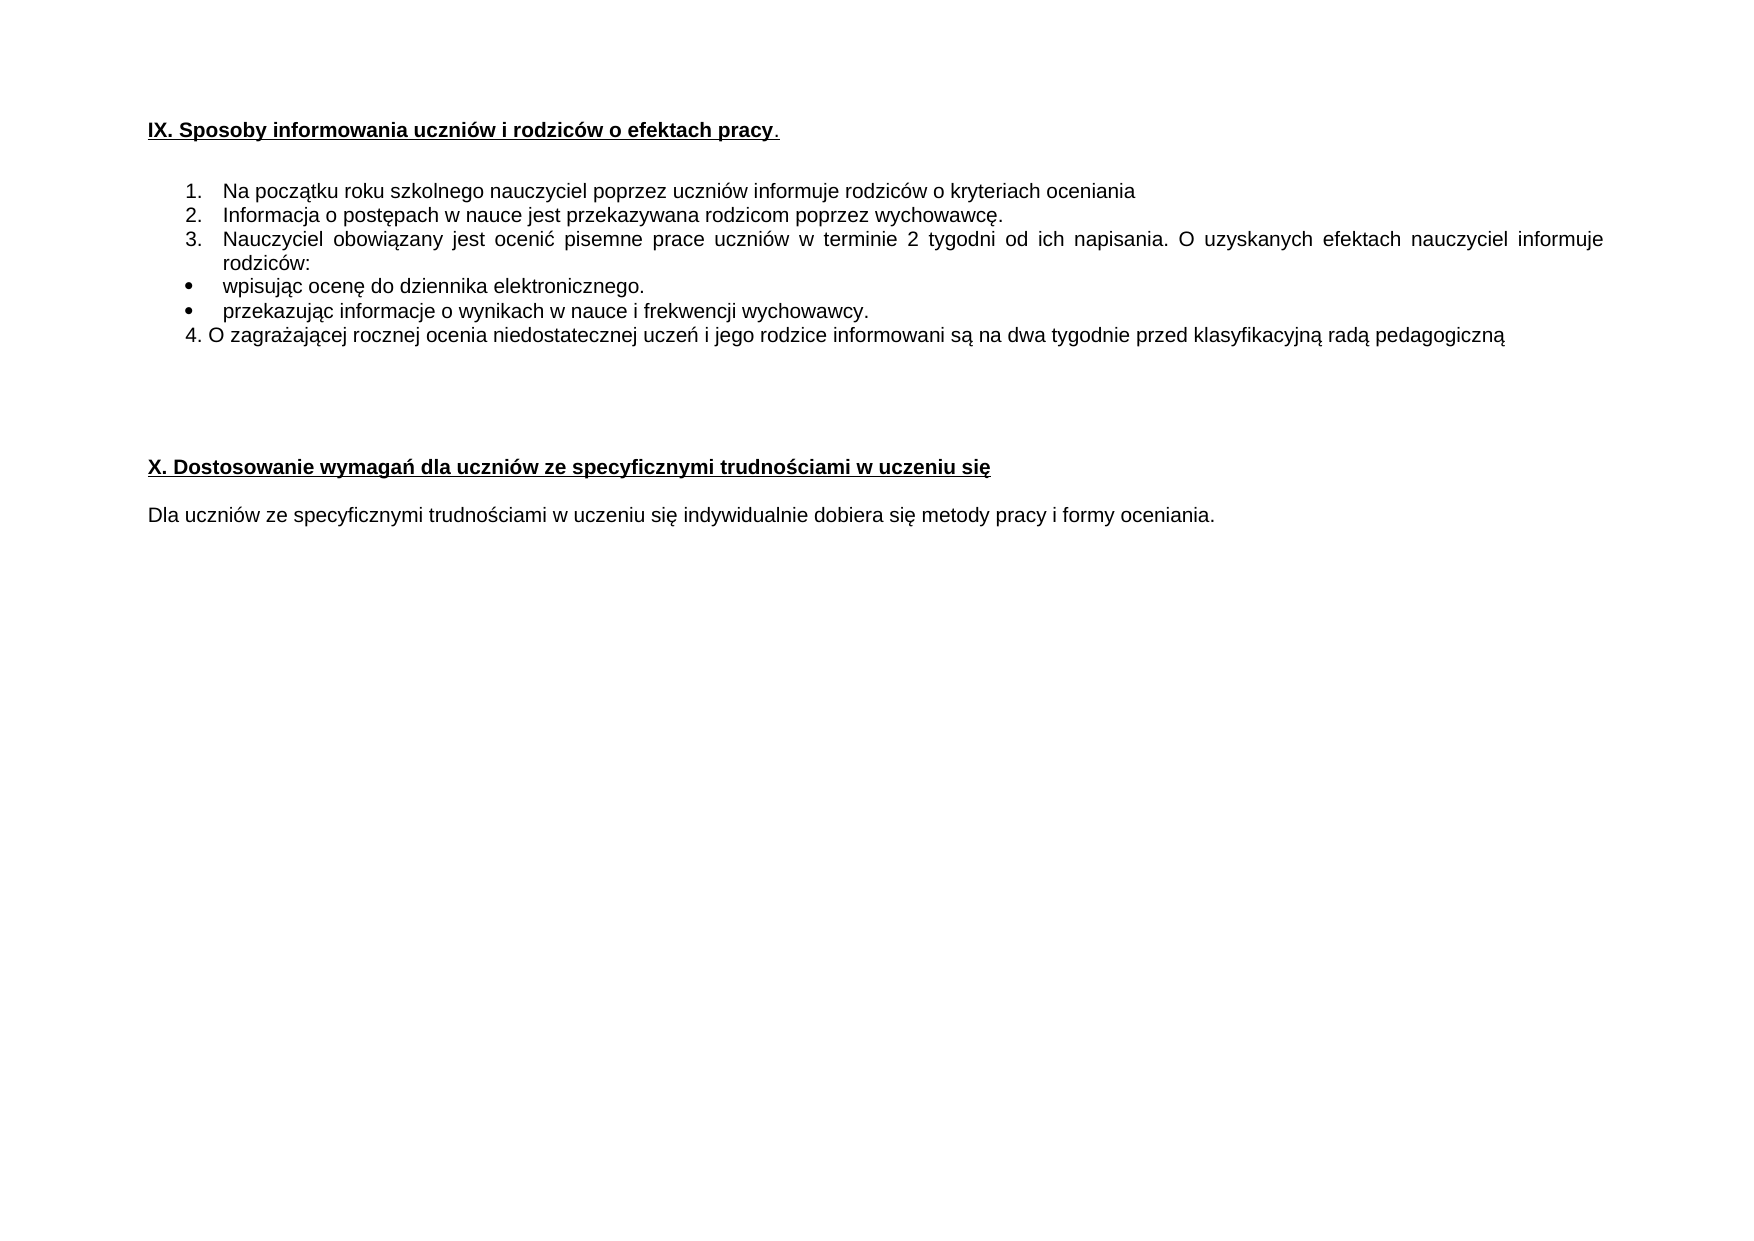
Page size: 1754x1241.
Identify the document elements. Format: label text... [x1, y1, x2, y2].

list przekazując informacje o wynikach w nauce i frekwencji wychowawcy. [185, 298, 1606, 322]
text IX. Sposoby informowania uczniów i rodziców o efektach pracy. [148, 118, 1606, 142]
list Informacja o postępach w nauce jest przekazywana rodzicom poprzez wychowawcę. [185, 202, 1606, 226]
list wpisując ocenę do dziennika elektronicznego. [185, 274, 1606, 298]
text X. Dostosowanie wymagań dla uczniów ze specyficznymi trudnościami w uczeniu się [148, 455, 1606, 479]
text Dla uczniów ze specyficznymi trudnościami w uczeniu się indywidualnie dobiera się metody pracy i formy oceniania. [148, 503, 1606, 527]
text 4. O zagrażającej rocznej ocenia niedostatecznej uczeń i jego rodzice informowani są na dwa tygodnie przed klasyfikacyjną radą pedagogiczną [185, 322, 1606, 346]
list Nauczyciel obowiązany jest ocenić pisemne prace uczniów w terminie 2 tygodni od ich napisania. O uzyskanych efektach nauczyciel informuje rodziców: [185, 226, 1606, 274]
list Na początku roku szkolnego nauczyciel poprzez uczniów informuje rodziców o kryteriach oceniania [185, 178, 1606, 202]
